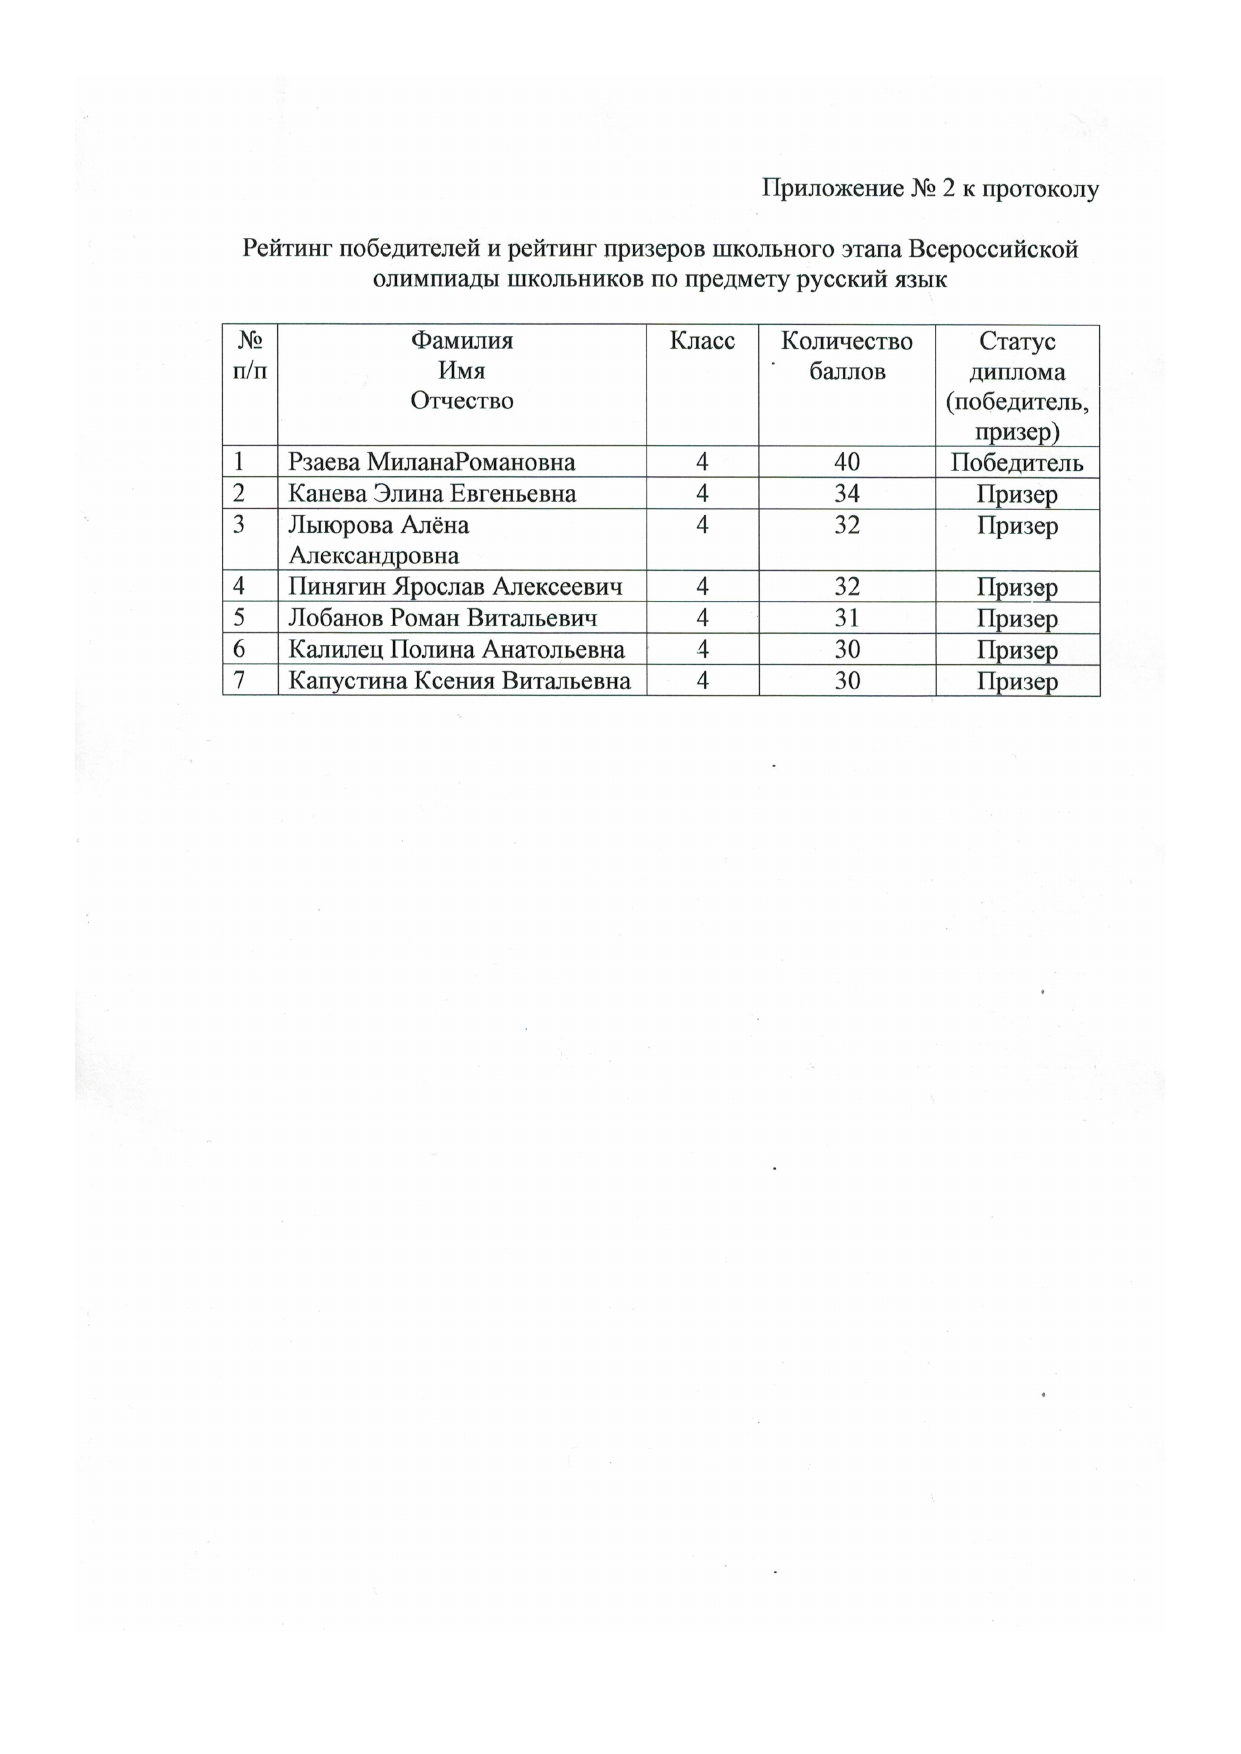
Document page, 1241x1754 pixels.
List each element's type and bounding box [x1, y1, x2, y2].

picture [75, 75, 1166, 1631]
